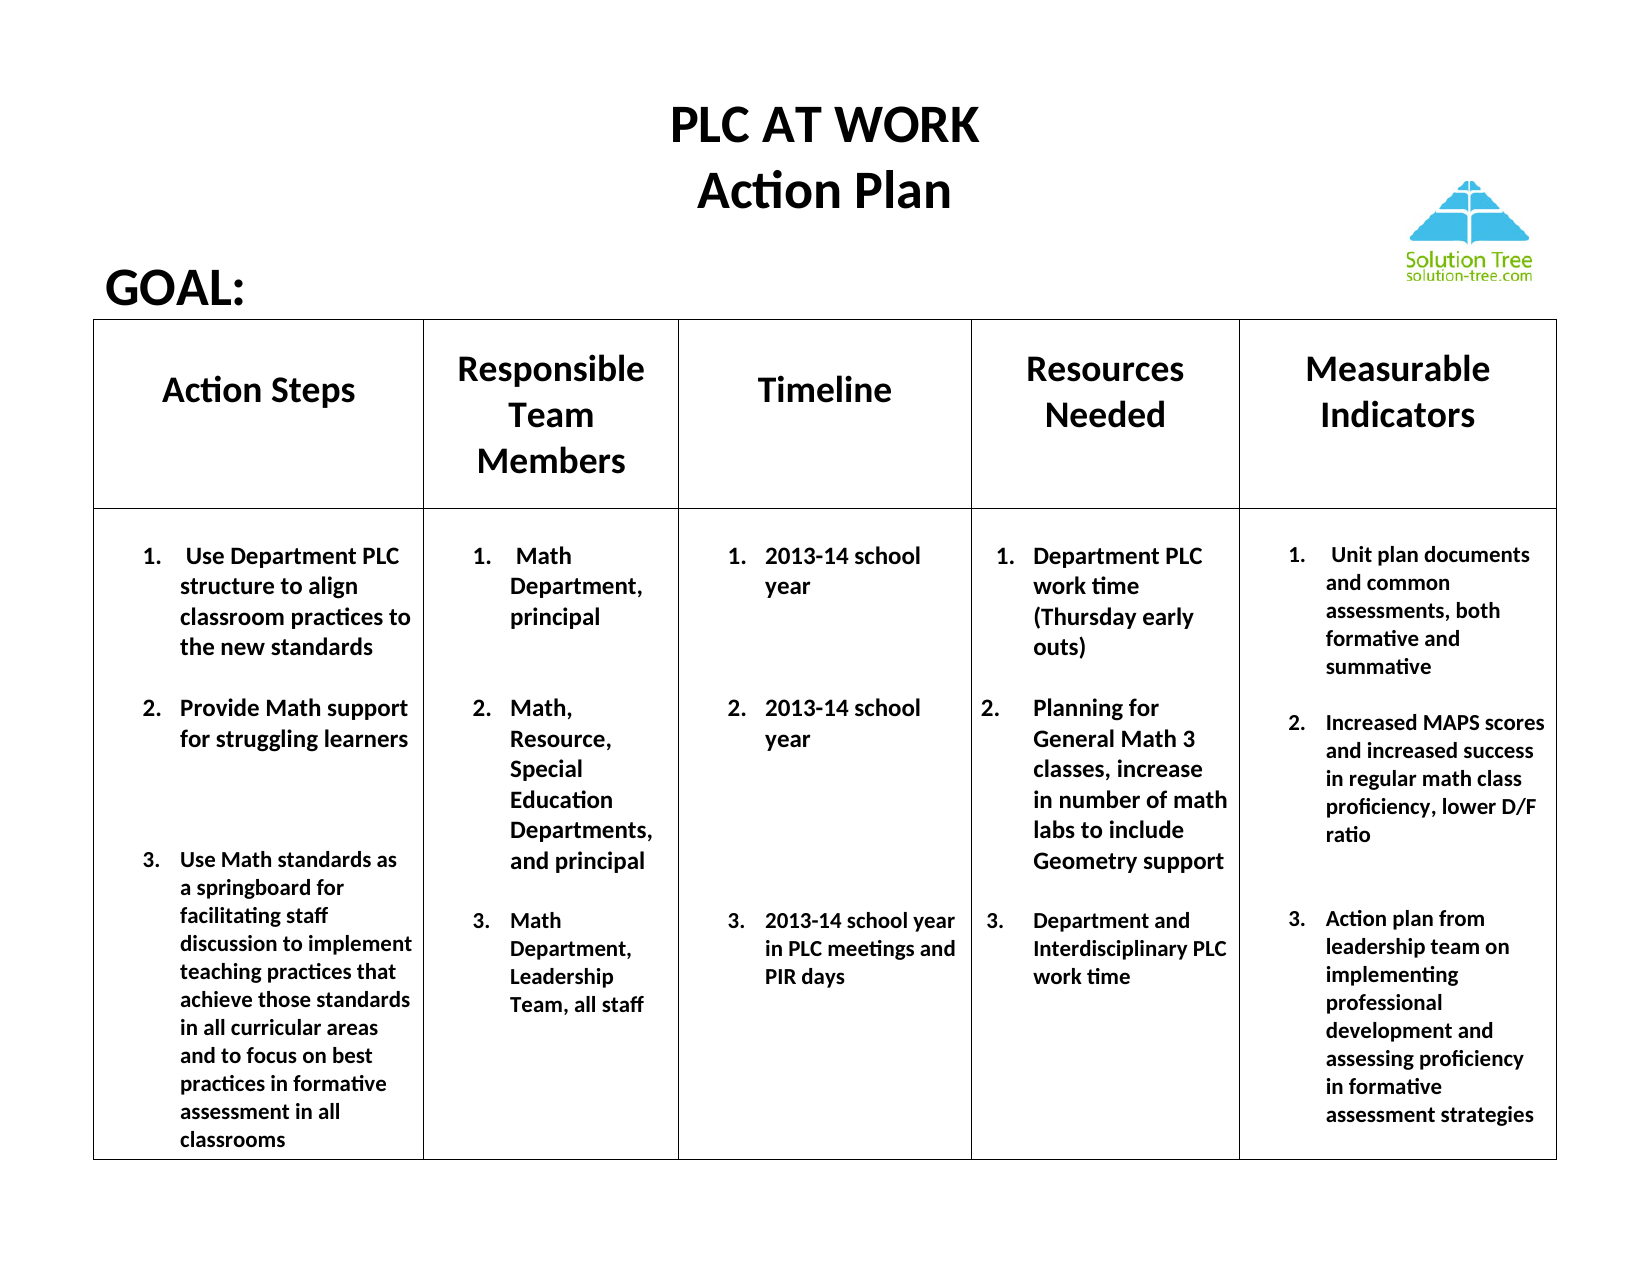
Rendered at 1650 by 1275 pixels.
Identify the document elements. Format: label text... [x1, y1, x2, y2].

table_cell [1240, 509, 1556, 1159]
picture [1402, 176, 1535, 286]
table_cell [679, 509, 971, 1159]
table_header Resources Needed [972, 320, 1239, 508]
text PLC AT WORK [105, 90, 1545, 156]
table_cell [972, 509, 1239, 1159]
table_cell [424, 509, 678, 1159]
table_header Measurable Indicators [1240, 320, 1556, 508]
text Action Plan [105, 156, 1545, 222]
table_header Responsible Team Members [424, 320, 678, 508]
text GOAL: [105, 253, 1545, 319]
table_header Action Steps [94, 320, 423, 508]
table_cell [94, 509, 423, 1159]
table_header Timeline [679, 320, 971, 508]
